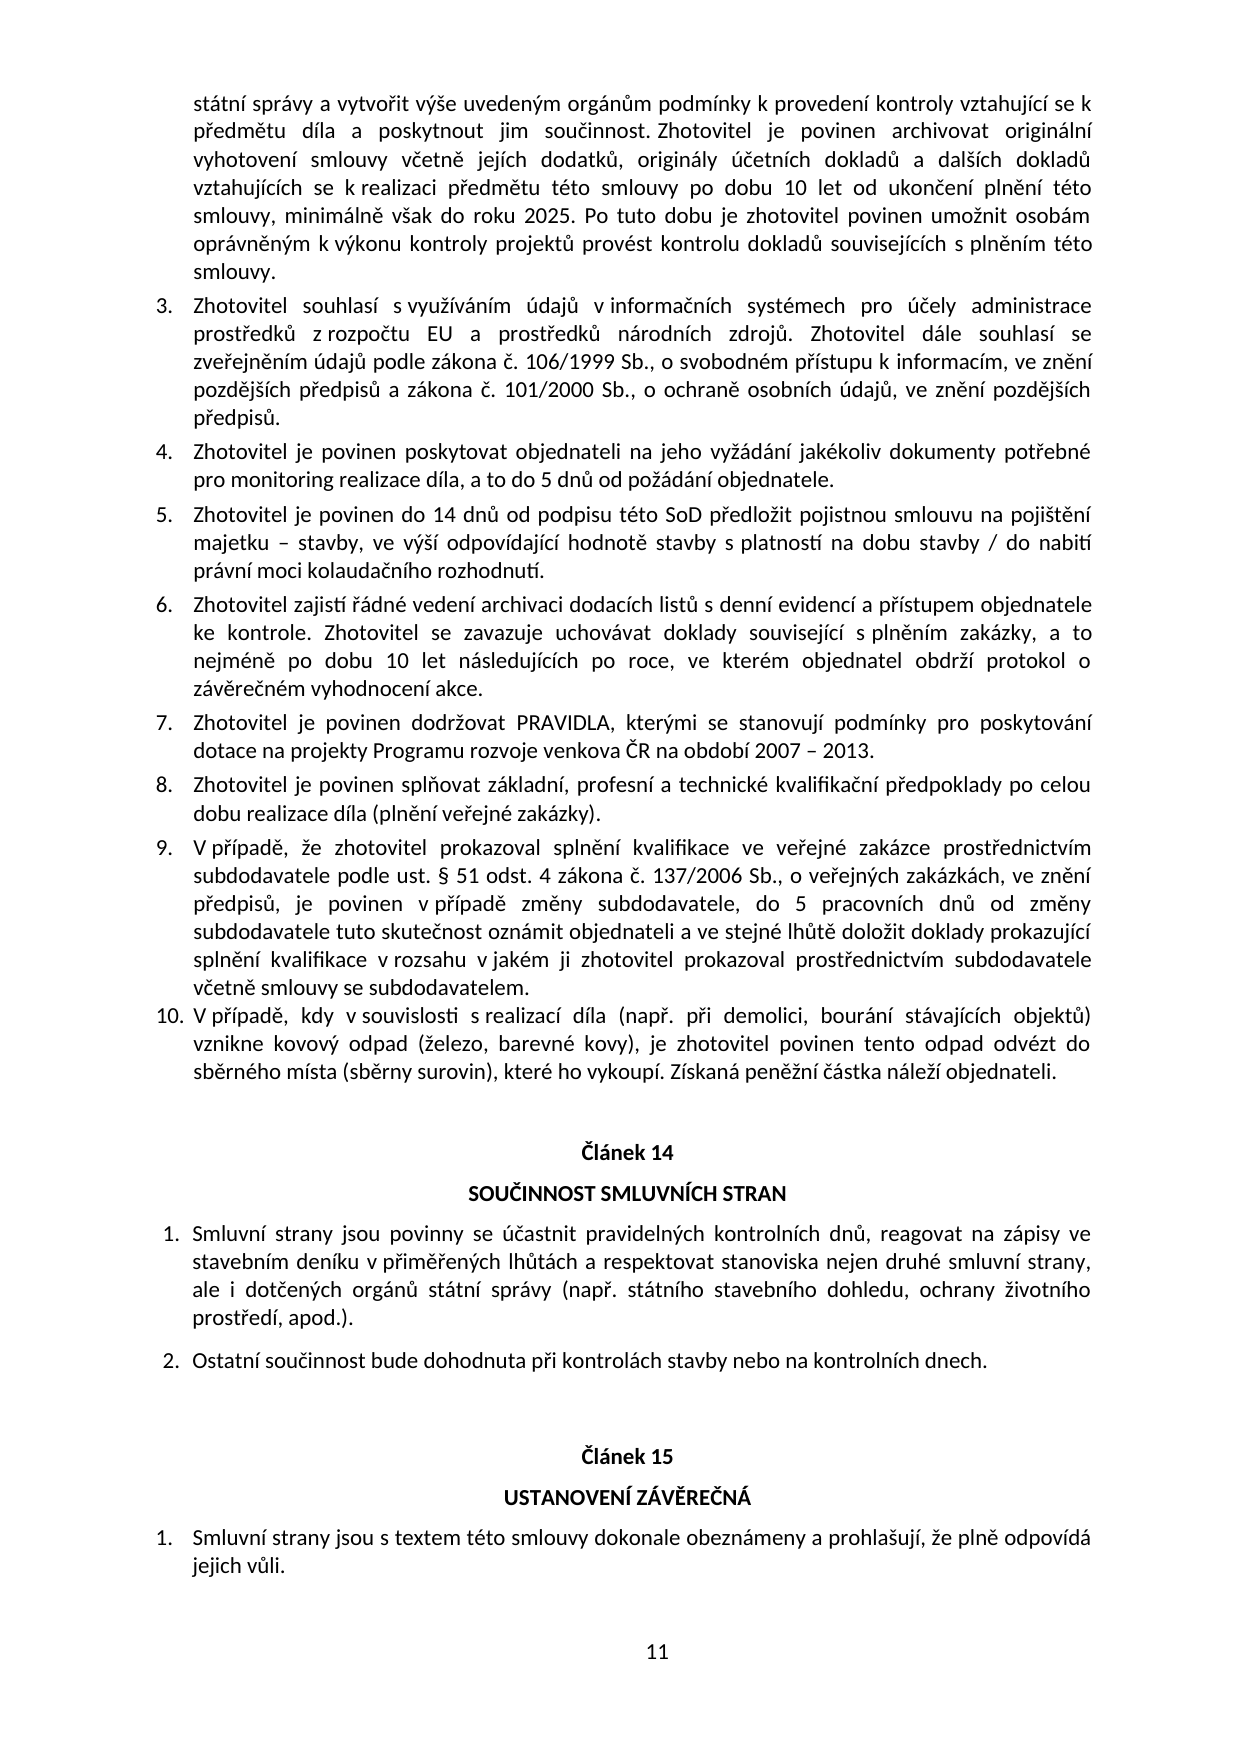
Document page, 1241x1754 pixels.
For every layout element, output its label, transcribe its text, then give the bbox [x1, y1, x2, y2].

subtitle Článek 15 [162, 1442, 1093, 1470]
list Zhotovitel je povinen do 14 dnů od podpisu této SoD předložit pojistnou smlouvu na pojištění majetku – stavby, ve výší odpovídající hodnotě stavby s platností na dobu stavby / do nabití právní moci kolaudačního rozhodnutí. [156, 500, 1093, 584]
list Smluvní strany jsou s textem této smlouvy dokonale obeznámeny a prohlašují, že plně odpovídá jejich vůli. [155, 1523, 1093, 1579]
text Ustanovení závěrečná [162, 1483, 1093, 1511]
list V případě, že zhotovitel prokazoval splnění kvalifikace ve veřejné zakázce prostřednictvím subdodavatele podle ust. § 51 odst. 4 zákona č. 137/2006 Sb., o veřejných zakázkách, ve znění předpisů, je povinen v případě změny subdodavatele, do 5 pracovních dnů od změny subdodavatele tuto skutečnost oznámit objednateli a ve stejné lhůtě doložit doklady prokazující splnění kvalifikace v rozsahu v jakém ji zhotovitel prokazoval prostřednictvím subdodavatele včetně smlouvy se subdodavatelem. [156, 833, 1093, 1001]
list Zhotovitel je povinen splňovat základní, profesní a technické kvalifikační předpoklady po celou dobu realizace díla (plnění veřejné zakázky). [156, 771, 1093, 827]
subtitle Článek 14 [162, 1138, 1093, 1166]
list V případě, kdy v souvislosti s realizací díla (např. při demolici, bourání stávajících objektů) vznikne kovový odpad (železo, barevné kovy), je zhotovitel povinen tento odpad odvézt do sběrného místa (sběrny surovin), které ho vykoupí. Získaná peněžní částka náleží objednateli. [156, 1001, 1093, 1085]
list Zhotovitel je povinen dodržovat PRAVIDLA, kterými se stanovují podmínky pro poskytování dotace na projekty Programu rozvoje venkova ČR na období 2007 – 2013. [156, 708, 1093, 764]
text Součinnost smluvních stran [162, 1179, 1093, 1207]
list Ostatní součinnost bude dohodnuta při kontrolách stavby nebo na kontrolních dnech. [162, 1346, 1093, 1374]
list Zhotovitel je povinen poskytovat objednateli na jeho vyžádání jakékoliv dokumenty potřebné pro monitoring realizace díla, a to do 5 dnů od požádání objednatele. [156, 437, 1093, 493]
list Smluvní strany jsou povinny se účastnit pravidelných kontrolních dnů, reagovat na zápisy ve stavebním deníku v přiměřených lhůtách a respektovat stanoviska nejen druhé smluvní strany, ale i dotčených orgánů státní správy (např. státního stavebního dohledu, ochrany životního prostředí, apod.). [162, 1219, 1093, 1331]
list Zhotovitel zajistí řádné vedení archivaci dodacích listů s denní evidencí a přístupem objednatele ke kontrole. Zhotovitel se zavazuje uchovávat doklady související s plněním zakázky, a to nejméně po dobu 10 let následujících po roce, ve kterém objednatel obdrží protokol o závěrečném vyhodnocení akce. [156, 590, 1093, 702]
list Zhotovitel souhlasí s využíváním údajů v informačních systémech pro účely administrace prostředků z rozpočtu EU a prostředků národních zdrojů. Zhotovitel dále souhlasí se zveřejněním údajů podle zákona č. 106/1999 Sb., o svobodném přístupu k informacím, ve znění pozdějších předpisů a zákona č. 101/2000 Sb., o ochraně osobních údajů, ve znění pozdějších předpisů. [156, 291, 1093, 431]
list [156, 89, 1093, 285]
